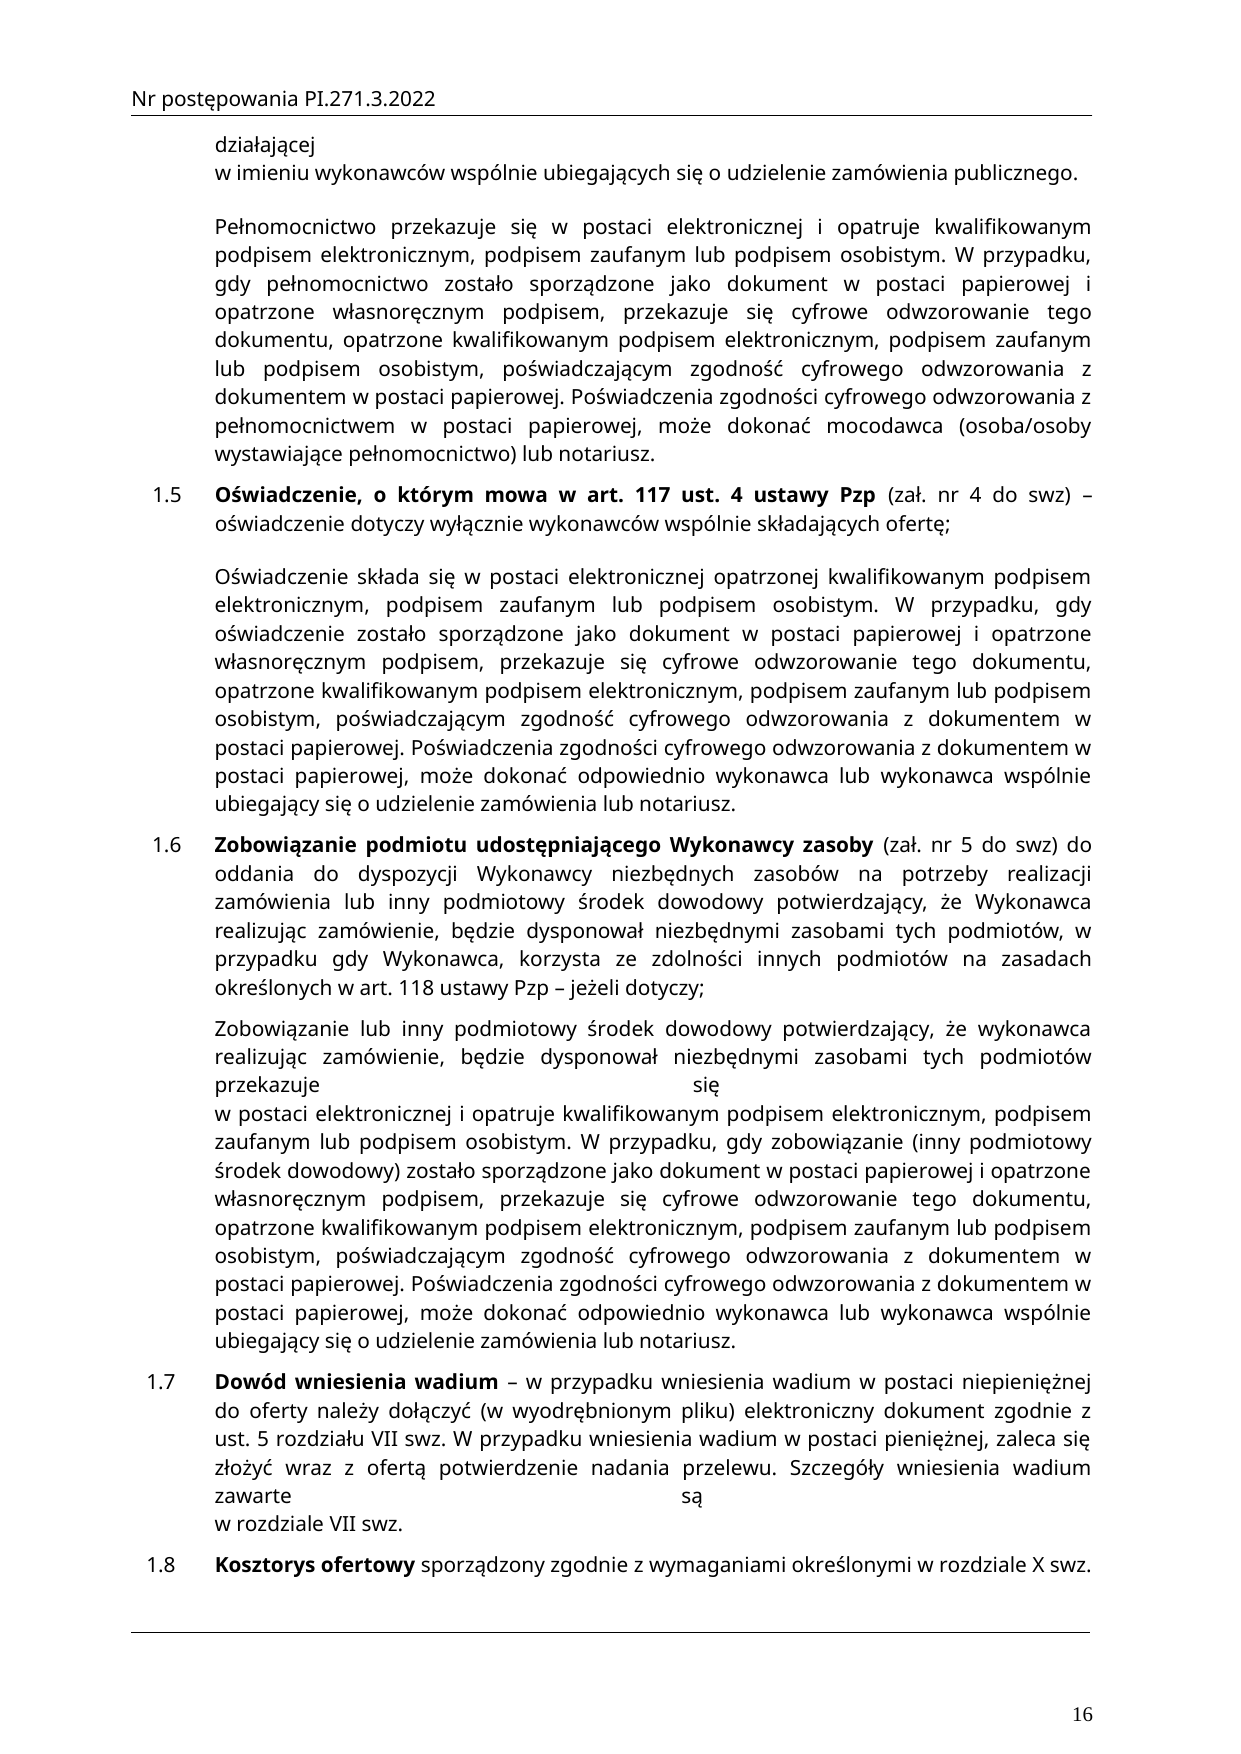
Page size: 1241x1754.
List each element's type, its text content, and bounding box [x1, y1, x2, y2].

list Oświadczenie, o którym mowa w art. 117 ust. 4 ustawy Pzp (zał. nr 4 do swz) – oświadczenie dotyczy wyłącznie wykonawców wspólnie składających ofertę; [152, 480, 1092, 537]
list Oświadczenie składa się w postaci elektronicznej opatrzonej kwalifikowanym podpisem elektronicznym, podpisem zaufanym lub podpisem osobistym. W przypadku, gdy oświadczenie zostało sporządzone jako dokument w postaci papierowej i opatrzone własnoręcznym podpisem, przekazuje się cyfrowe odwzorowanie tego dokumentu, opatrzone kwalifikowanym podpisem elektronicznym, podpisem zaufanym lub podpisem osobistym, poświadczającym zgodność cyfrowego odwzorowania z dokumentem w postaci papierowej. Poświadczenia zgodności cyfrowego odwzorowania z dokumentem w postaci papierowej, może dokonać odpowiednio wykonawca lub wykonawca wspólnie ubiegający się o udzielenie zamówienia lub notariusz. [214, 562, 1092, 818]
list Dowód wniesienia wadium – w przypadku wniesienia wadium w postaci niepieniężnej do oferty należy dołączyć (w wyodrębnionym pliku) elektroniczny dokument zgodnie z ust. 5 rozdziału VII swz. W przypadku wniesienia wadium w postaci pieniężnej, zaleca się złożyć wraz z ofertą potwierdzenie nadania przelewu. Szczegóły wniesienia wadium zawarte są w rozdziale VII swz. [146, 1367, 1092, 1538]
list Zobowiązanie podmiotu udostępniającego Wykonawcy zasoby (zał. nr 5 do swz) do oddania do dyspozycji Wykonawcy niezbędnych zasobów na potrzeby realizacji zamówienia lub inny podmiotowy środek dowodowy potwierdzający, że Wykonawca realizując zamówienie, będzie dysponował niezbędnymi zasobami tych podmiotów, w przypadku gdy Wykonawca, korzysta ze zdolności innych podmiotów na zasadach określonych w art. 118 ustawy Pzp – jeżeli dotyczy; [152, 831, 1092, 1001]
list Zobowiązanie lub inny podmiotowy środek dowodowy potwierdzający, że wykonawca realizując zamówienie, będzie dysponował niezbędnymi zasobami tych podmiotów przekazuje się w postaci elektronicznej i opatruje kwalifikowanym podpisem elektronicznym, podpisem zaufanym lub podpisem osobistym. W przypadku, gdy zobowiązanie (inny podmiotowy środek dowodowy) zostało sporządzone jako dokument w postaci papierowej i opatrzone własnoręcznym podpisem, przekazuje się cyfrowe odwzorowanie tego dokumentu, opatrzone kwalifikowanym podpisem elektronicznym, podpisem zaufanym lub podpisem osobistym, poświadczającym zgodność cyfrowego odwzorowania z dokumentem w postaci papierowej. Poświadczenia zgodności cyfrowego odwzorowania z dokumentem w postaci papierowej, może dokonać odpowiednio wykonawca lub wykonawca wspólnie ubiegający się o udzielenie zamówienia lub notariusz. [214, 1014, 1092, 1355]
list Pełnomocnictwo przekazuje się w postaci elektronicznej i opatruje kwalifikowanym podpisem elektronicznym, podpisem zaufanym lub podpisem osobistym. W przypadku, gdy pełnomocnictwo zostało sporządzone jako dokument w postaci papierowej i opatrzone własnoręcznym podpisem, przekazuje się cyfrowe odwzorowanie tego dokumentu, opatrzone kwalifikowanym podpisem elektronicznym, podpisem zaufanym lub podpisem osobistym, poświadczającym zgodność cyfrowego odwzorowania z dokumentem w postaci papierowej. Poświadczenia zgodności cyfrowego odwzorowania z pełnomocnictwem w postaci papierowej, może dokonać mocodawca (osoba/osoby wystawiające pełnomocnictwo) lub notariusz. [214, 212, 1092, 468]
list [152, 130, 1092, 187]
list Kosztorys ofertowy sporządzony zgodnie z wymaganiami określonymi w rozdziale X swz. [146, 1551, 1092, 1579]
